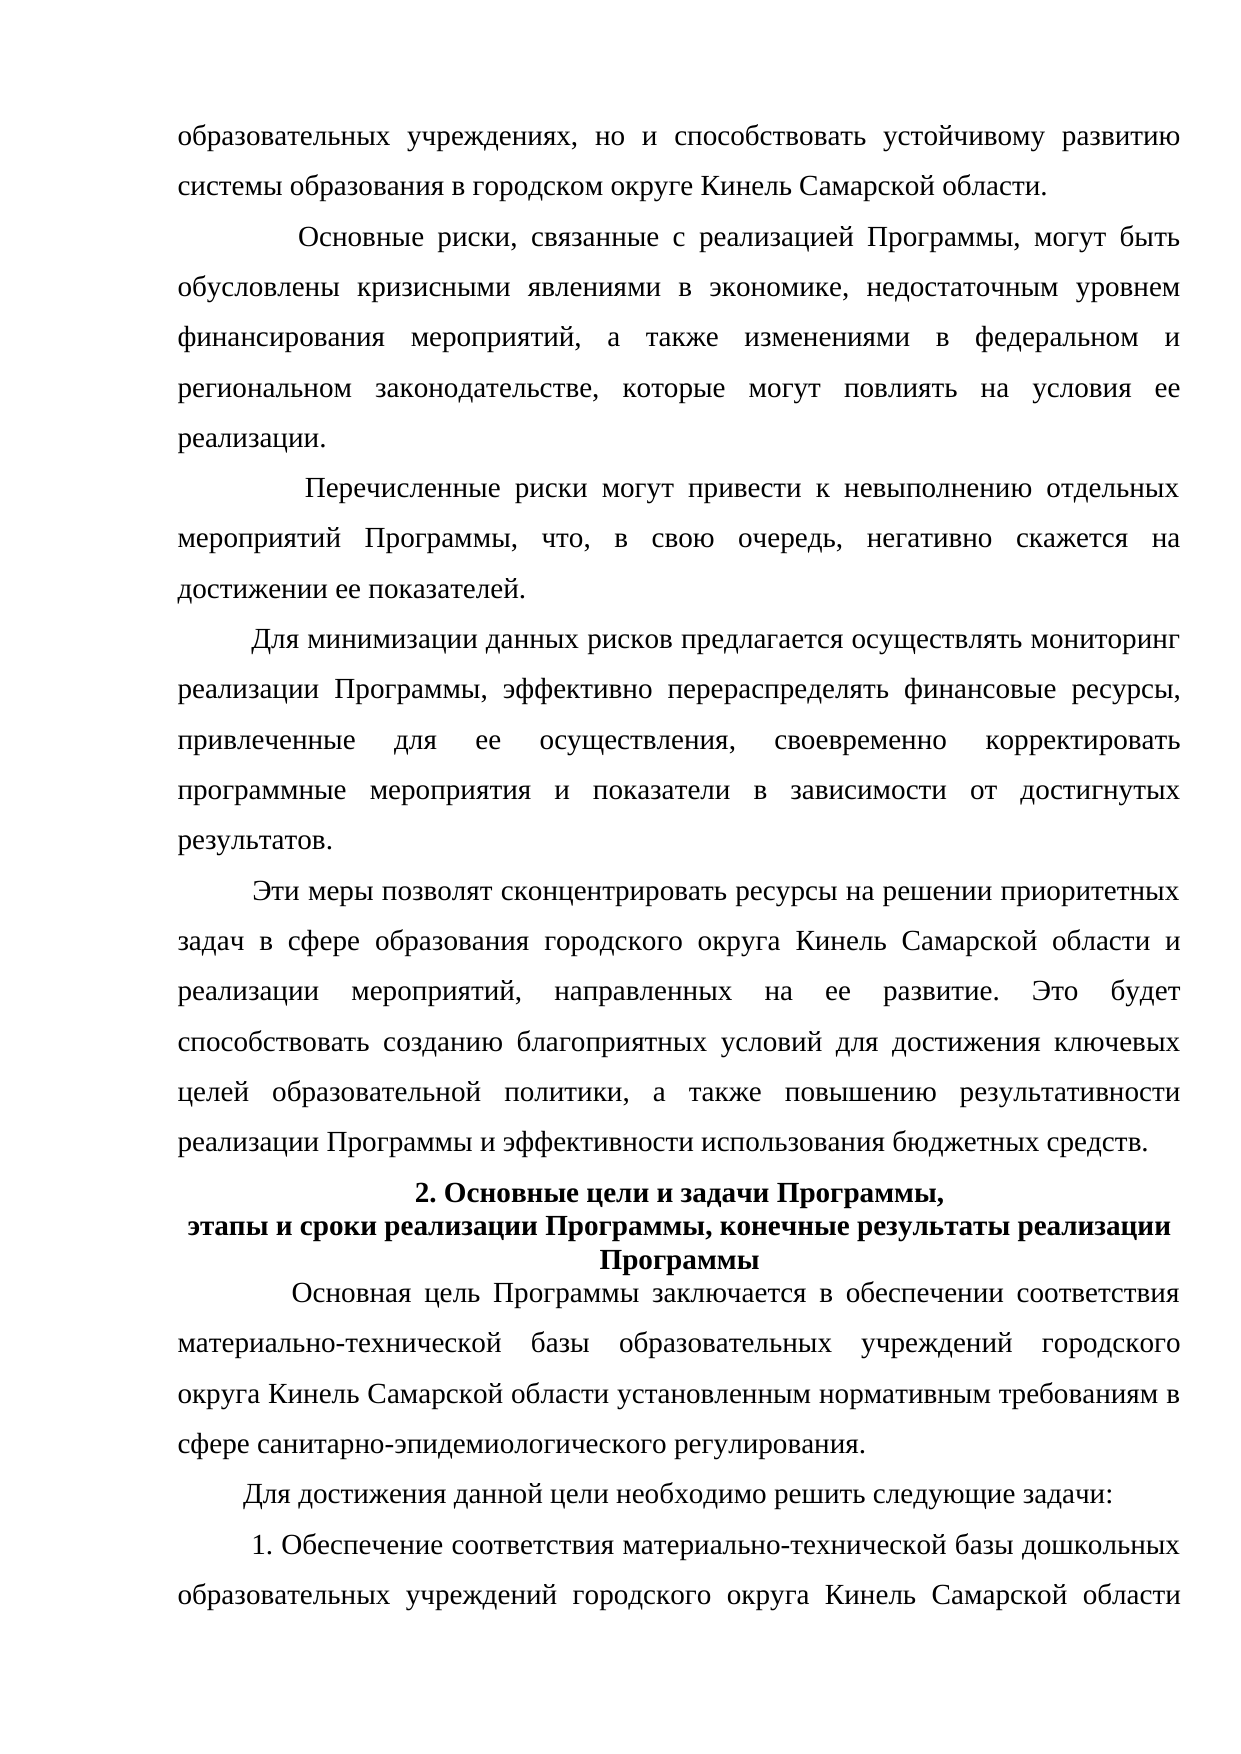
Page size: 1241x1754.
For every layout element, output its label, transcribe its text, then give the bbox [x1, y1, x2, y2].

text Основные риски, связанные с реализацией Программы, могут быть обусловлены кризисными явлениями в экономике, недостаточным уровнем финансирования мероприятий, а также изменениями в федеральном и региональном законодательстве, которые могут повлиять на условия ее реализации. [177, 219, 1181, 453]
text этапы и сроки реализации Программы, конечные результаты реализации Программы [177, 1208, 1181, 1275]
text 2. Основные цели и задачи Программы, [177, 1175, 1181, 1208]
text Для достижения данной цели необходимо решить следующие задачи: [177, 1477, 1181, 1510]
text Основная цель Программы заключается в обеспечении соответствия материально-технической базы образовательных учреждений городского округа Кинель Самарской области установленным нормативным требованиям в сфере санитарно-эпидемиологического регулирования. [177, 1275, 1181, 1460]
text Для минимизации данных рисков предлагается осуществлять мониторинг реализации Программы, эффективно перераспределять финансовые ресурсы, привлеченные для ее осуществления, своевременно корректировать программные мероприятия и показатели в зависимости от достигнутых результатов. [177, 621, 1181, 856]
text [177, 1527, 1181, 1611]
text Эти меры позволят сконцентрировать ресурсы на решении приоритетных задач в сфере образования городского округа Кинель Самарской области и реализации мероприятий, направленных на ее развитие. Это будет способствовать созданию благоприятных условий для достижения ключевых целей образовательной политики, а также повышению результативности реализации Программы и эффективности использования бюджетных средств. [177, 873, 1181, 1158]
text Перечисленные риски могут привести к невыполнению отдельных мероприятий Программы, что, в свою очередь, негативно скажется на достижении ее показателей. [177, 470, 1181, 604]
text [177, 118, 1181, 202]
